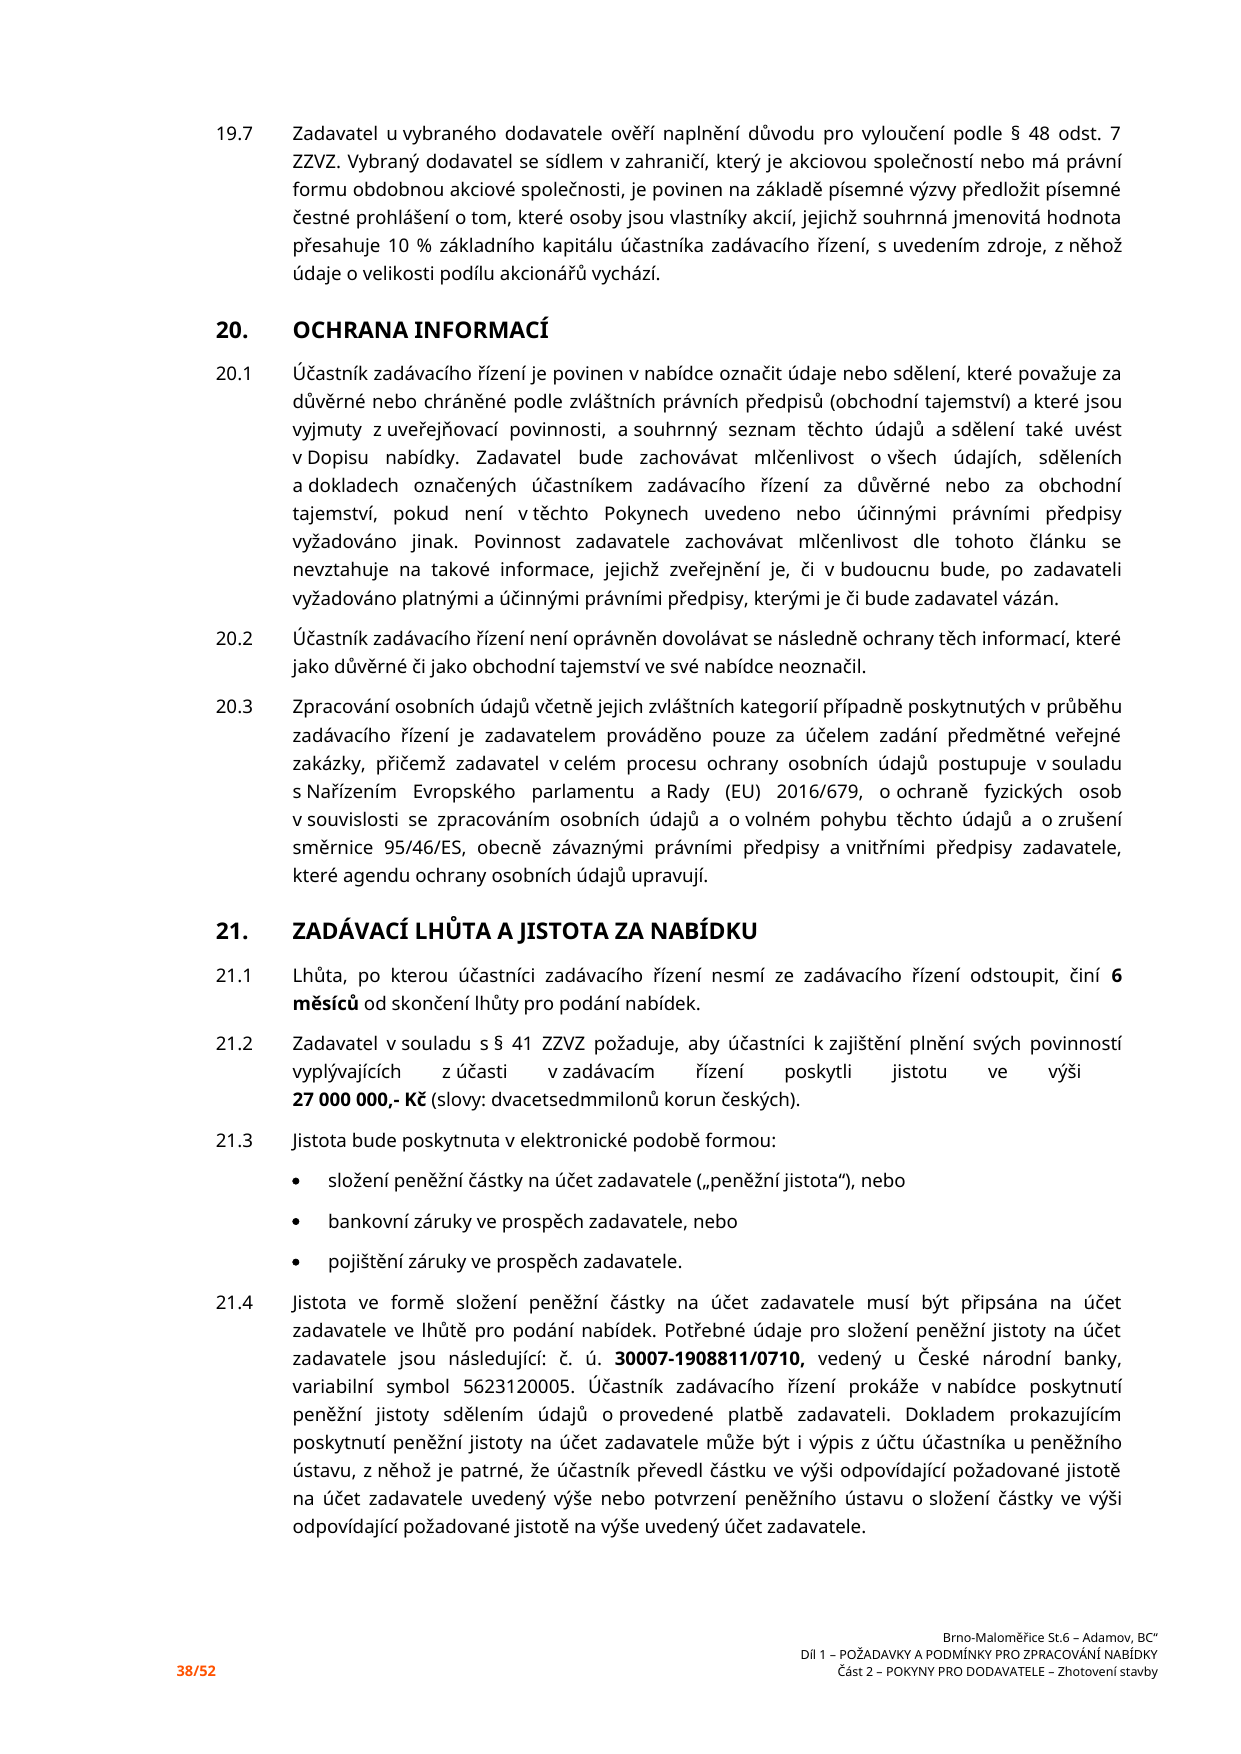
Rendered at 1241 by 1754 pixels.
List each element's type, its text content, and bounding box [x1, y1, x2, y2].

text Účastník zadávacího řízení je povinen v nabídce označit údaje nebo sdělení, které považuje za důvěrné nebo chráněné podle zvláštních právních předpisů (obchodní tajemství) a které jsou vyjmuty z uveřejňovací povinnosti, a souhrnný seznam těchto údajů a sdělení také uvést v Dopisu nabídky. Zadavatel bude zachovávat mlčenlivost o všech údajích, sděleních a dokladech označených účastníkem zadávacího řízení za důvěrné nebo za obchodní tajemství, pokud není v těchto Pokynech uvedeno nebo účinnými právními předpisy vyžadováno jinak. Povinnost zadavatele zachovávat mlčenlivost dle tohoto článku se nevztahuje na takové informace, jejichž zveřejnění je, či v budoucnu bude, po zadavateli vyžadováno platnými a účinnými právními předpisy, kterými je či bude zadavatel vázán. [216, 361, 1122, 610]
text Lhůta, po kterou účastníci zadávacího řízení nesmí ze zadávacího řízení odstoupit, činí 6 měsíců od skončení lhůty pro podání nabídek. [216, 962, 1122, 1015]
text bankovní záruky ve prospěch zadavatele, nebo [292, 1208, 1122, 1233]
text ZADÁVACÍ LHŮTA A JISTOTA ZA NABÍDKU [216, 915, 1122, 946]
text Jistota bude poskytnuta v elektronické podobě formou: [216, 1127, 1122, 1152]
text Zadavatel v souladu s § 41 ZZVZ požaduje, aby účastníci k zajištění plnění svých povinností vyplývajících z účasti v zadávacím řízení poskytli jistotu ve výši 27 000 000,- Kč (slovy: dvacetsedmmilonů korun českých). [216, 1030, 1122, 1112]
text Jistota ve formě složení peněžní částky na účet zadavatele musí být připsána na účet zadavatele ve lhůtě pro podání nabídek. Potřebné údaje pro složení peněžní jistoty na účet zadavatele jsou následující: č. ú. 30007-1908811/0710, vedený u České národní banky, variabilní symbol 5623120005. Účastník zadávacího řízení prokáže v nabídce poskytnutí peněžní jistoty sdělením údajů o provedené platbě zadavateli. Dokladem prokazujícím poskytnutí peněžní jistoty na účet zadavatele může být i výpis z účtu účastníka u peněžního ústavu, z něhož je patrné, že účastník převedl částku ve výši odpovídající požadované jistotě na účet zadavatele uvedený výše nebo potvrzení peněžního ústavu o složení částky ve výši odpovídající požadované jistotě na výše uvedený účet zadavatele. [216, 1289, 1122, 1539]
text OCHRANA INFORMACÍ [216, 314, 1122, 345]
text Zpracování osobních údajů včetně jejich zvláštních kategorií případně poskytnutých v průběhu zadávacího řízení je zadavatelem prováděno pouze za účelem zadání předmětné veřejné zakázky, přičemž zadavatel v celém procesu ochrany osobních údajů postupuje v souladu s Nařízením Evropského parlamentu a Rady (EU) 2016/679, o ochraně fyzických osob v souvislosti se zpracováním osobních údajů a o volném pohybu těchto údajů a o zrušení směrnice 95/46/ES, obecně závaznými právními předpisy a vnitřními předpisy zadavatele, které agendu ochrany osobních údajů upravují. [216, 694, 1122, 887]
text Zadavatel u vybraného dodavatele ověří naplnění důvodu pro vyloučení podle § 48 odst. 7 ZZVZ. Vybraný dodavatel se sídlem v zahraničí, který je akciovou společností nebo má právní formu obdobnou akciové společnosti, je povinen na základě písemné výzvy předložit písemné čestné prohlášení o tom, které osoby jsou vlastníky akcií, jejichž souhrnná jmenovitá hodnota přesahuje 10 % základního kapitálu účastníka zadávacího řízení, s uvedením zdroje, z něhož údaje o velikosti podílu akcionářů vychází. [216, 121, 1122, 286]
text složení peněžní částky na účet zadavatele („peněžní jistota“), nebo [292, 1167, 1122, 1193]
text pojištění záruky ve prospěch zadavatele. [292, 1248, 1122, 1274]
text Účastník zadávacího řízení není oprávněn dovolávat se následně ochrany těch informací, které jako důvěrné či jako obchodní tajemství ve své nabídce neoznačil. [216, 625, 1122, 679]
